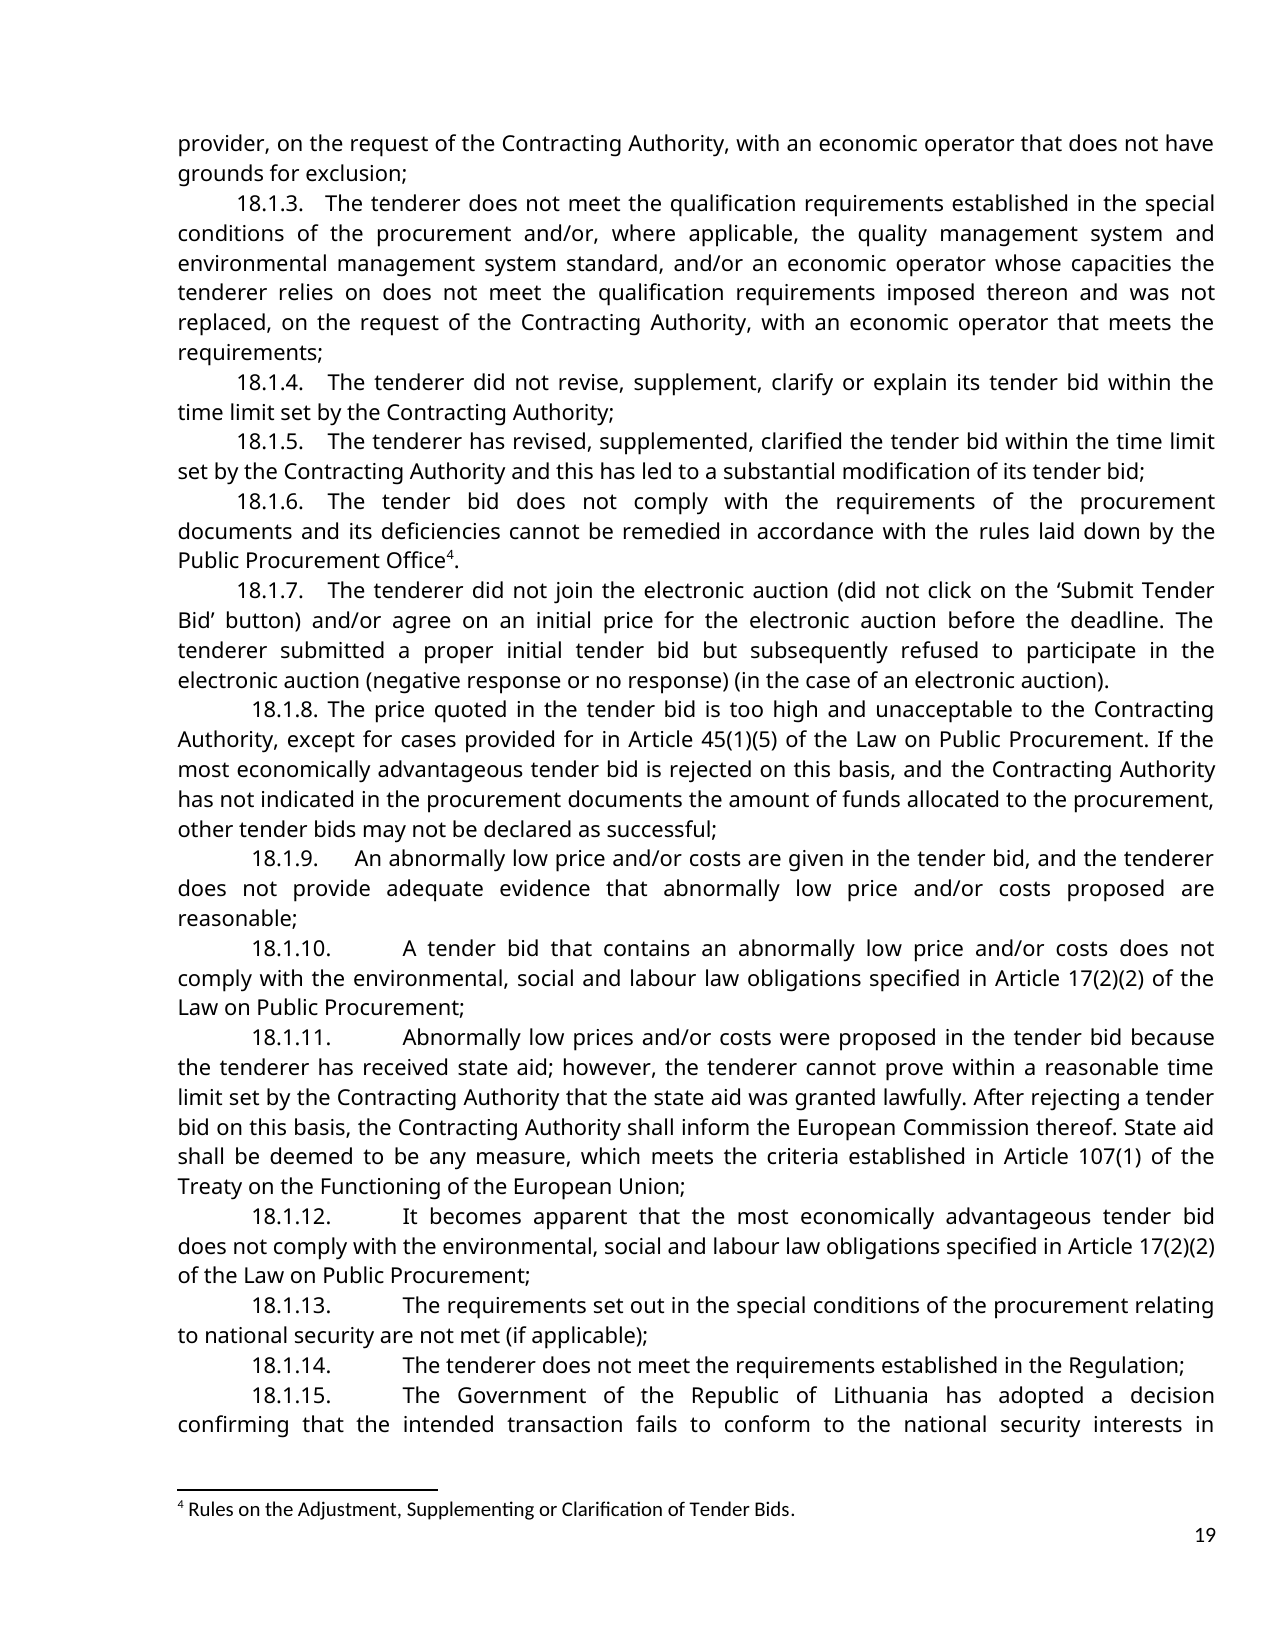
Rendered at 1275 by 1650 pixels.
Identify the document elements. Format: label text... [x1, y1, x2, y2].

list Abnormally low prices and/or costs were proposed in the tender bid because the tenderer has received state aid; however, the tenderer cannot prove within a reasonable time limit set by the Contracting Authority that the state aid was granted lawfully. After rejecting a tender bid on this basis, the Contracting Authority shall inform the European Commission thereof. State aid shall be deemed to be any measure, which meets the criteria established in Article 107(1) of the Treaty on the Functioning of the European Union; [177, 1022, 1216, 1201]
list The tender bid does not comply with the requirements of the procurement documents and its deficiencies cannot be remedied in accordance with the rules laid down by the Public Procurement Office. [177, 486, 1216, 575]
list The price quoted in the tender bid is too high and unacceptable to the Contracting Authority, except for cases provided for in Article 45(1)(5) of the Law on Public Procurement. If the most economically advantageous tender bid is rejected on this basis, and the Contracting Authority has not indicated in the procurement documents the amount of funds allocated to the procurement, other tender bids may not be declared as successful; [177, 694, 1216, 843]
list The tenderer did not join the electronic auction (did not click on the ‘Submit Tender Bid’ button) and/or agree on an initial price for the electronic auction before the deadline. The tenderer submitted a proper initial tender bid but subsequently refused to participate in the electronic auction (negative response or no response) (in the case of an electronic auction). [177, 575, 1216, 694]
list An abnormally low price and/or costs are given in the tender bid, and the tenderer does not provide adequate evidence that abnormally low price and/or costs proposed are reasonable; [177, 843, 1216, 933]
list The tenderer does not meet the qualification requirements established in the special conditions of the procurement and/or, where applicable, the quality management system and environmental management system standard, and/or an economic operator whose capacities the tenderer relies on does not meet the qualification requirements imposed thereon and was not replaced, on the request of the Contracting Authority, with an economic operator that meets the requirements; [177, 188, 1216, 367]
list The tenderer has revised, supplemented, clarified the tender bid within the time limit set by the Contracting Authority and this has led to a substantial modification of its tender bid; [177, 426, 1216, 486]
list It becomes apparent that the most economically advantageous tender bid does not comply with the environmental, social and labour law obligations specified in Article 17(2)(2) of the Law on Public Procurement; [177, 1201, 1216, 1290]
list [177, 128, 1216, 188]
list The tenderer does not meet the requirements established in the Regulation; [177, 1350, 1216, 1379]
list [177, 1379, 1216, 1439]
list A tender bid that contains an abnormally low price and/or costs does not comply with the environmental, social and labour law obligations specified in Article 17(2)(2) of the Law on Public Procurement; [177, 933, 1216, 1022]
list The requirements set out in the special conditions of the procurement relating to national security are not met (if applicable); [177, 1290, 1216, 1350]
list The tenderer did not revise, supplement, clarify or explain its tender bid within the time limit set by the Contracting Authority; [177, 367, 1216, 426]
